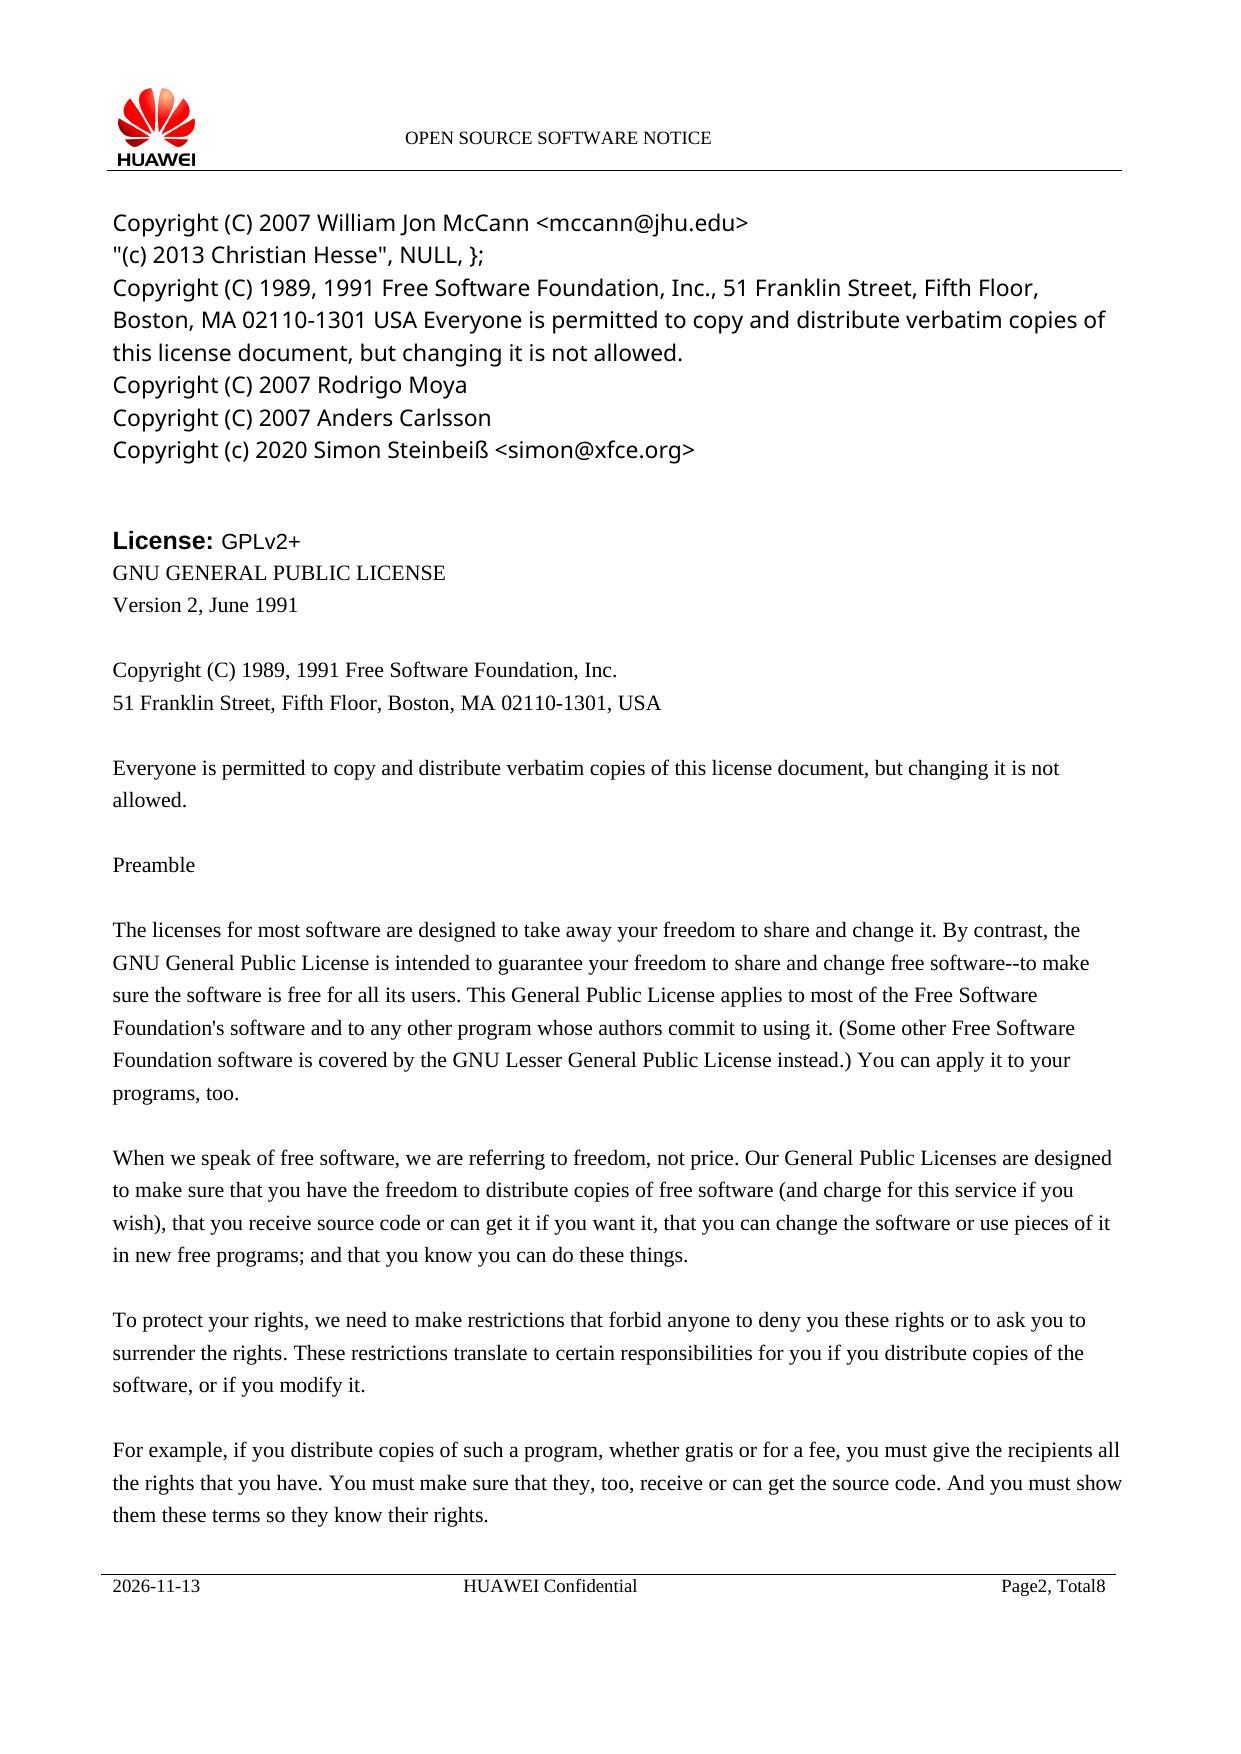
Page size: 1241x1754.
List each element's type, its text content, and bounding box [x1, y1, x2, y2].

text License: GPLv2+ [112, 524, 1128, 556]
picture [118, 88, 195, 166]
